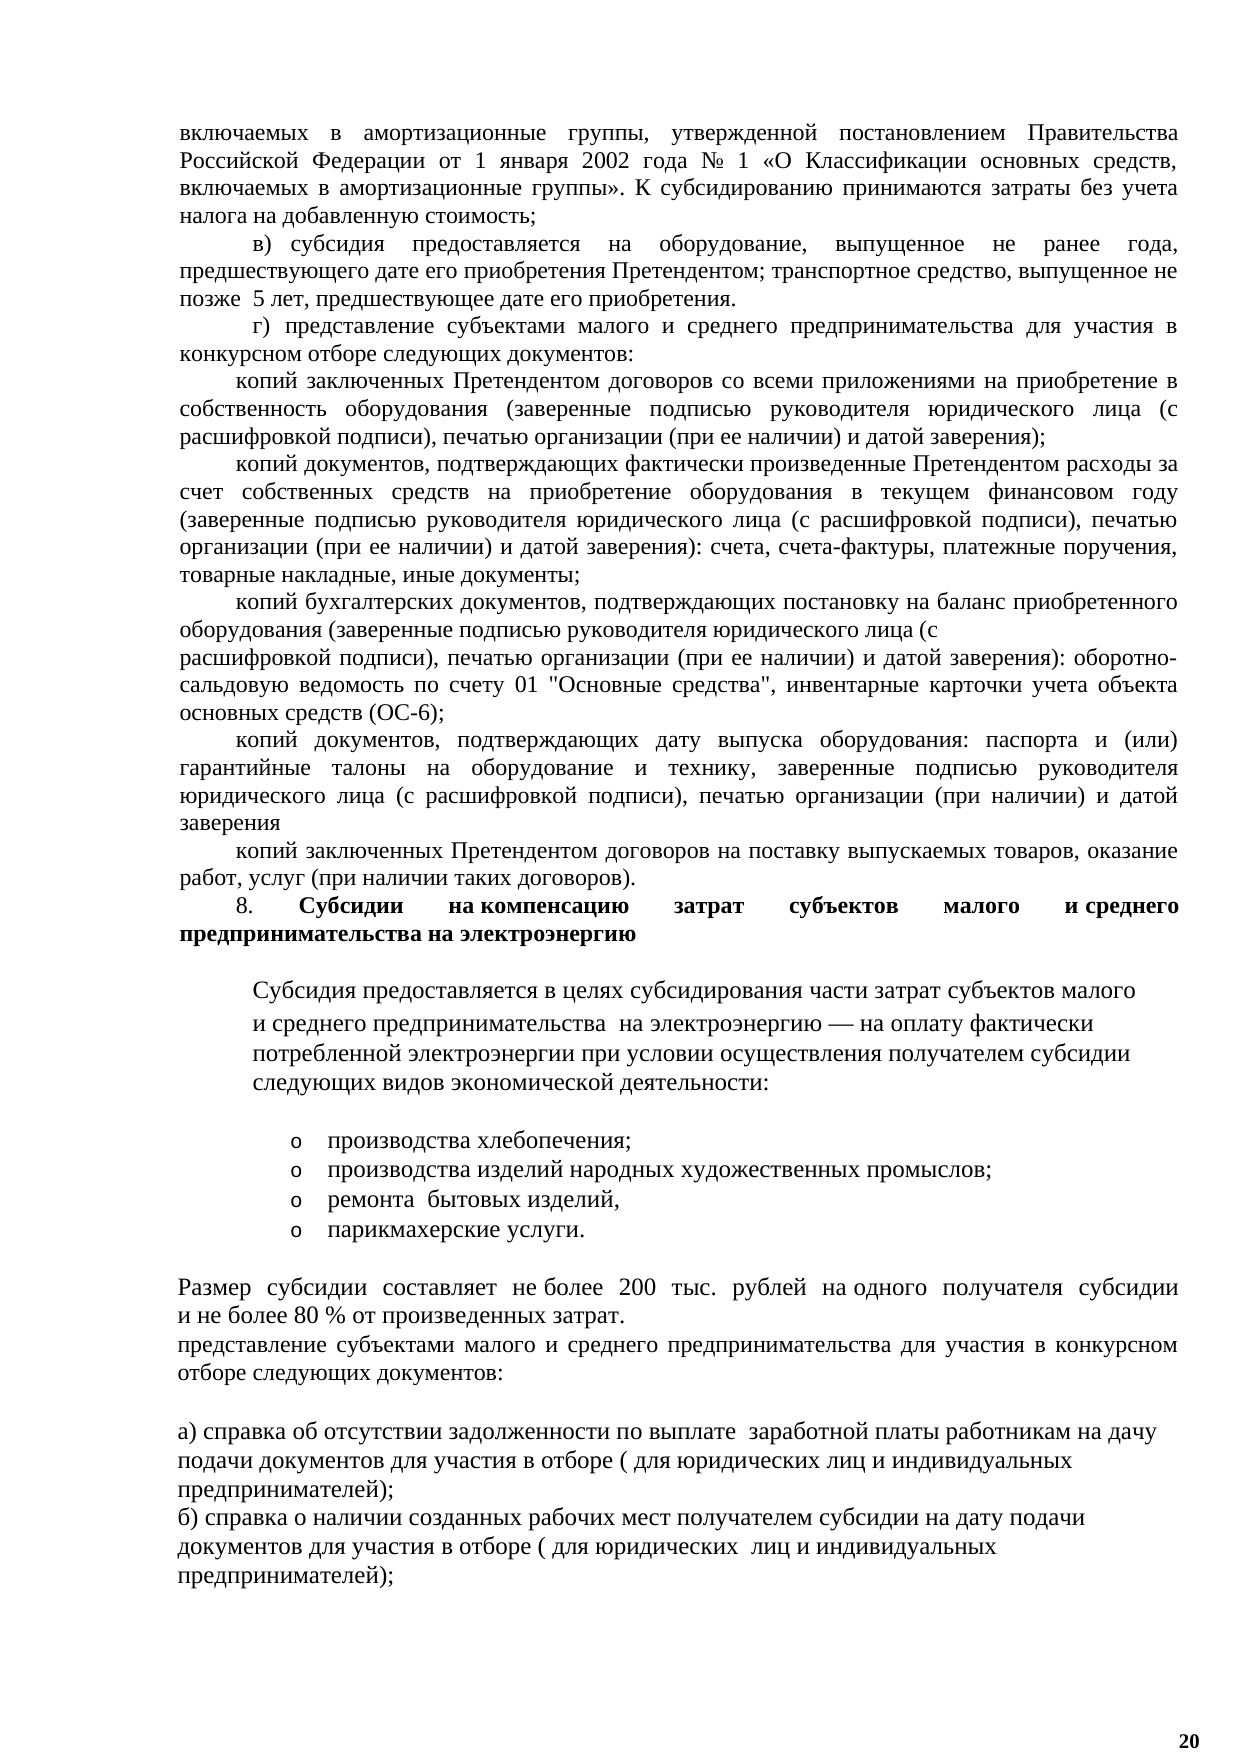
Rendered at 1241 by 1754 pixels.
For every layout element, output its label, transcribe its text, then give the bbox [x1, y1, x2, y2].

text а) справка об отсутствии задолженности по выплате заработной платы работникам на дачу подачи документов для участия в отборе ( для юридических лиц и индивидуальных предпринимателей); [177, 1416, 1181, 1502]
text г) представление субъектами малого и среднего предпринимательства для участия в конкурсном отборе следующих документов: [179, 311, 1179, 367]
text копий бухгалтерских документов, подтверждающих постановку на баланс приобретенного оборудования (заверенные подписью руководителя юридического лица (с [179, 587, 1179, 643]
text в) субсидия предоставляется на оборудование, выпущенное не ранее года, предшествующего дате его приобретения Претендентом; транспортное средство, выпущенное не позже 5 лет, предшествующее дате его приобретения. [179, 228, 1179, 311]
list ремонта бытовых изделий, [290, 1184, 1181, 1214]
list производства хлебопечения; [290, 1125, 1181, 1154]
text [179, 118, 1179, 228]
text Размер субсидии составляет не более 200 тыс. рублей на одного получателя субсидии и не более 80 % от произведенных затрат. представление субъектами малого и среднего предпринимательства для участия в конкурсном отборе следующих документов: [177, 1272, 1179, 1387]
text копий заключенных Претендентом договоров со всеми приложениями на приобретение в собственность оборудования (заверенные подписью руководителя юридического лица (с расшифровкой подписи), печатью организации (при ее наличии) и датой заверения); [179, 367, 1179, 449]
text Субсидия предоставляется в целях субсидирования части затрат субъектов малого и среднего предпринимательства на электроэнергию — на оплату фактически потребленной электроэнергии при условии осуществления получателем субсидии следующих видов экономической деятельности: [252, 975, 1181, 1096]
text расшифровкой подписи), печатью организации (при ее наличии) и датой заверения): оборотно-сальдовую ведомость по счету 01 "Основные средства", инвентарные карточки учета объекта основных средств (ОС-6); [179, 643, 1179, 725]
text копий документов, подтверждающих дату выпуска оборудования: паспорта и (или) гарантийные талоны на оборудование и технику, заверенные подписью руководителя юридического лица (с расшифровкой подписи), печатью организации (при наличии) и датой заверения [179, 725, 1179, 836]
text копий документов, подтверждающих фактически произведенные Претендентом расходы за счет собственных средств на приобретение оборудования в текущем финансовом году (заверенные подписью руководителя юридического лица (с расшифровкой подписи), печатью организации (при ее наличии) и датой заверения): счета, счета-фактуры, платежные поручения, товарные накладные, иные документы; [179, 449, 1179, 587]
list производства изделий народных художественных промыслов; [290, 1154, 1181, 1184]
text копий заключенных Претендентом договоров на поставку выпускаемых товаров, оказание работ, услуг (при наличии таких договоров). [179, 836, 1179, 891]
text 8. Субсидии на компенсацию затрат субъектов малого и среднего предпринимательства на электроэнергию [179, 891, 1179, 946]
list парикмахерские услуги. [290, 1214, 1181, 1243]
text б) справка о наличии созданных рабочих мест получателем субсидии на дату подачи документов для участия в отборе ( для юридических лиц и индивидуальных предпринимателей); [177, 1502, 1181, 1589]
